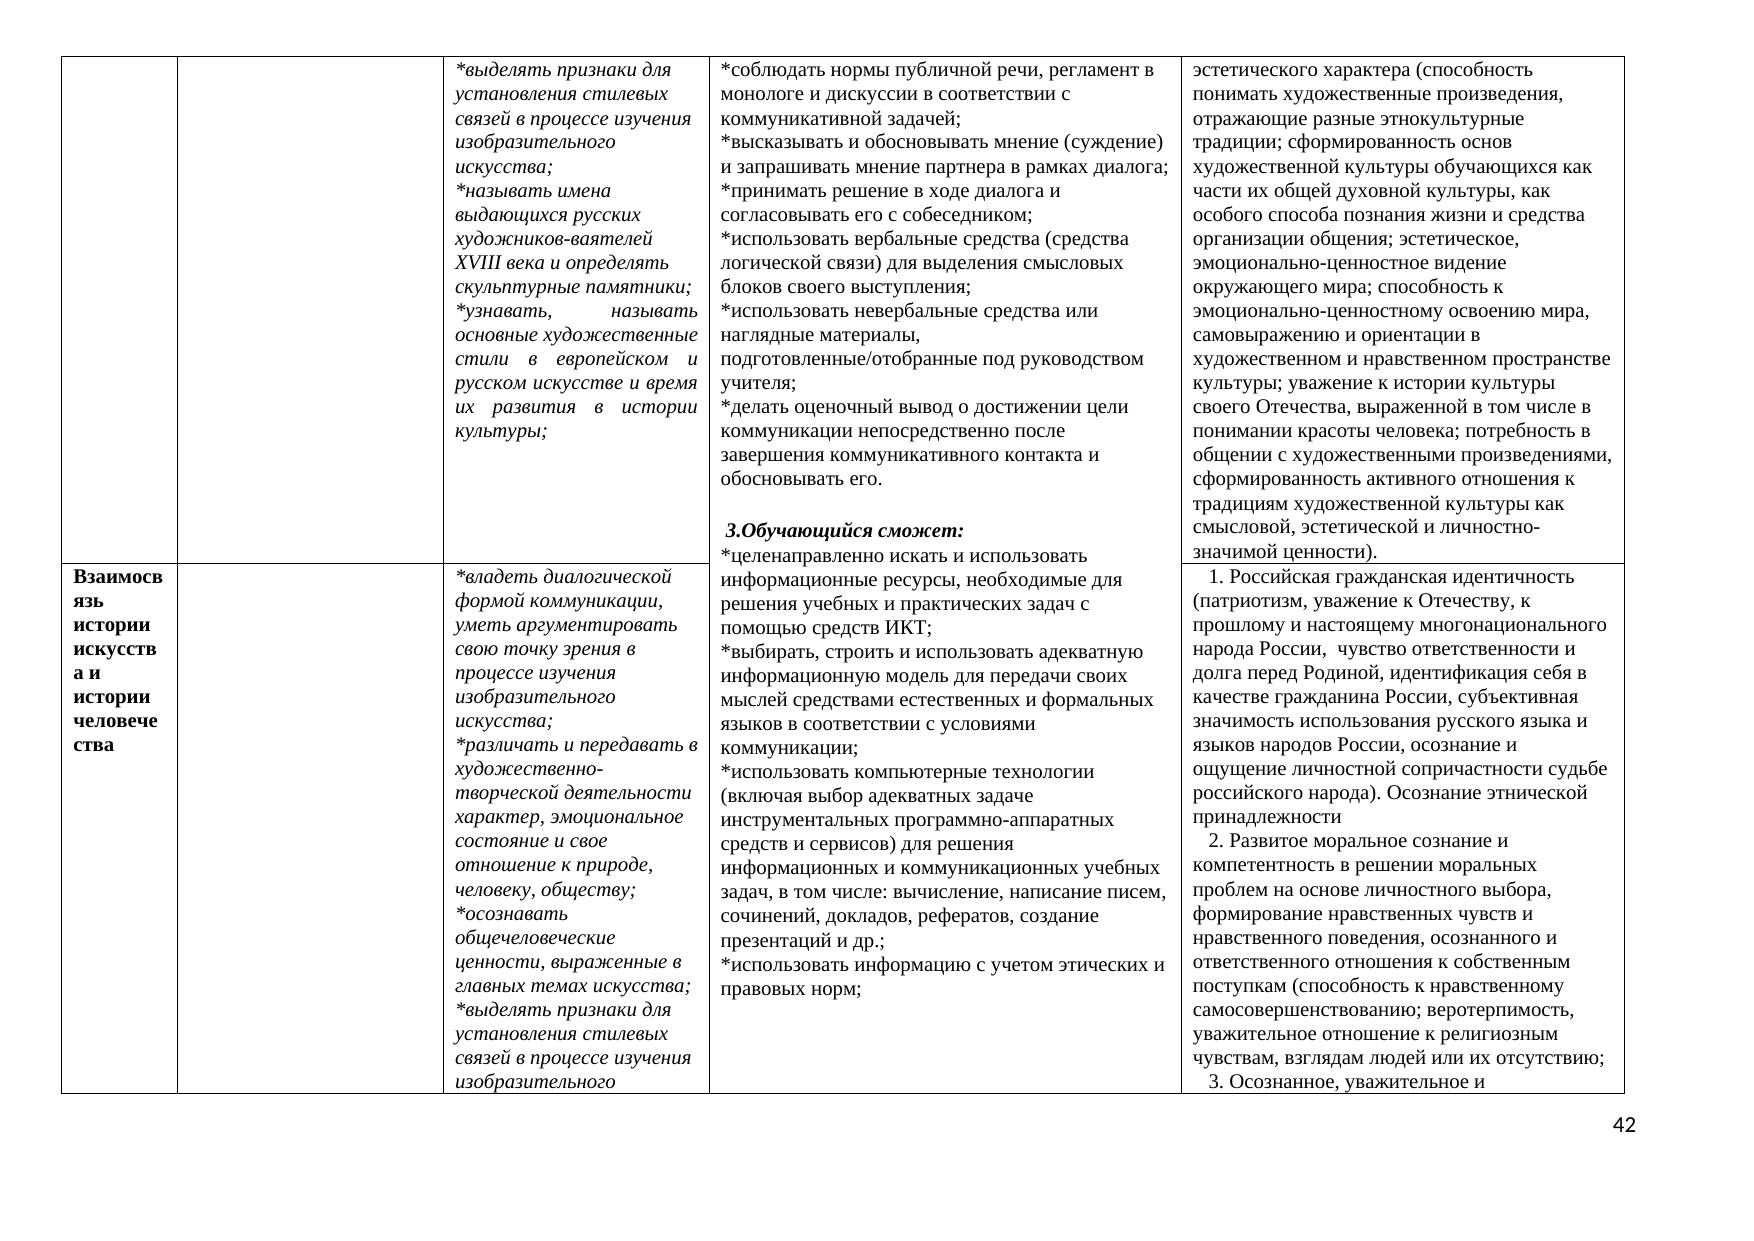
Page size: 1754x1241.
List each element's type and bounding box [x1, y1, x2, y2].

table_cell [178, 57, 443, 563]
table_cell [1182, 57, 1624, 563]
table_cell [444, 564, 709, 1093]
table_cell [178, 564, 443, 1093]
table_cell [444, 57, 709, 563]
table_cell [1182, 564, 1624, 1093]
table_cell [62, 564, 177, 1093]
table_cell [62, 57, 177, 563]
